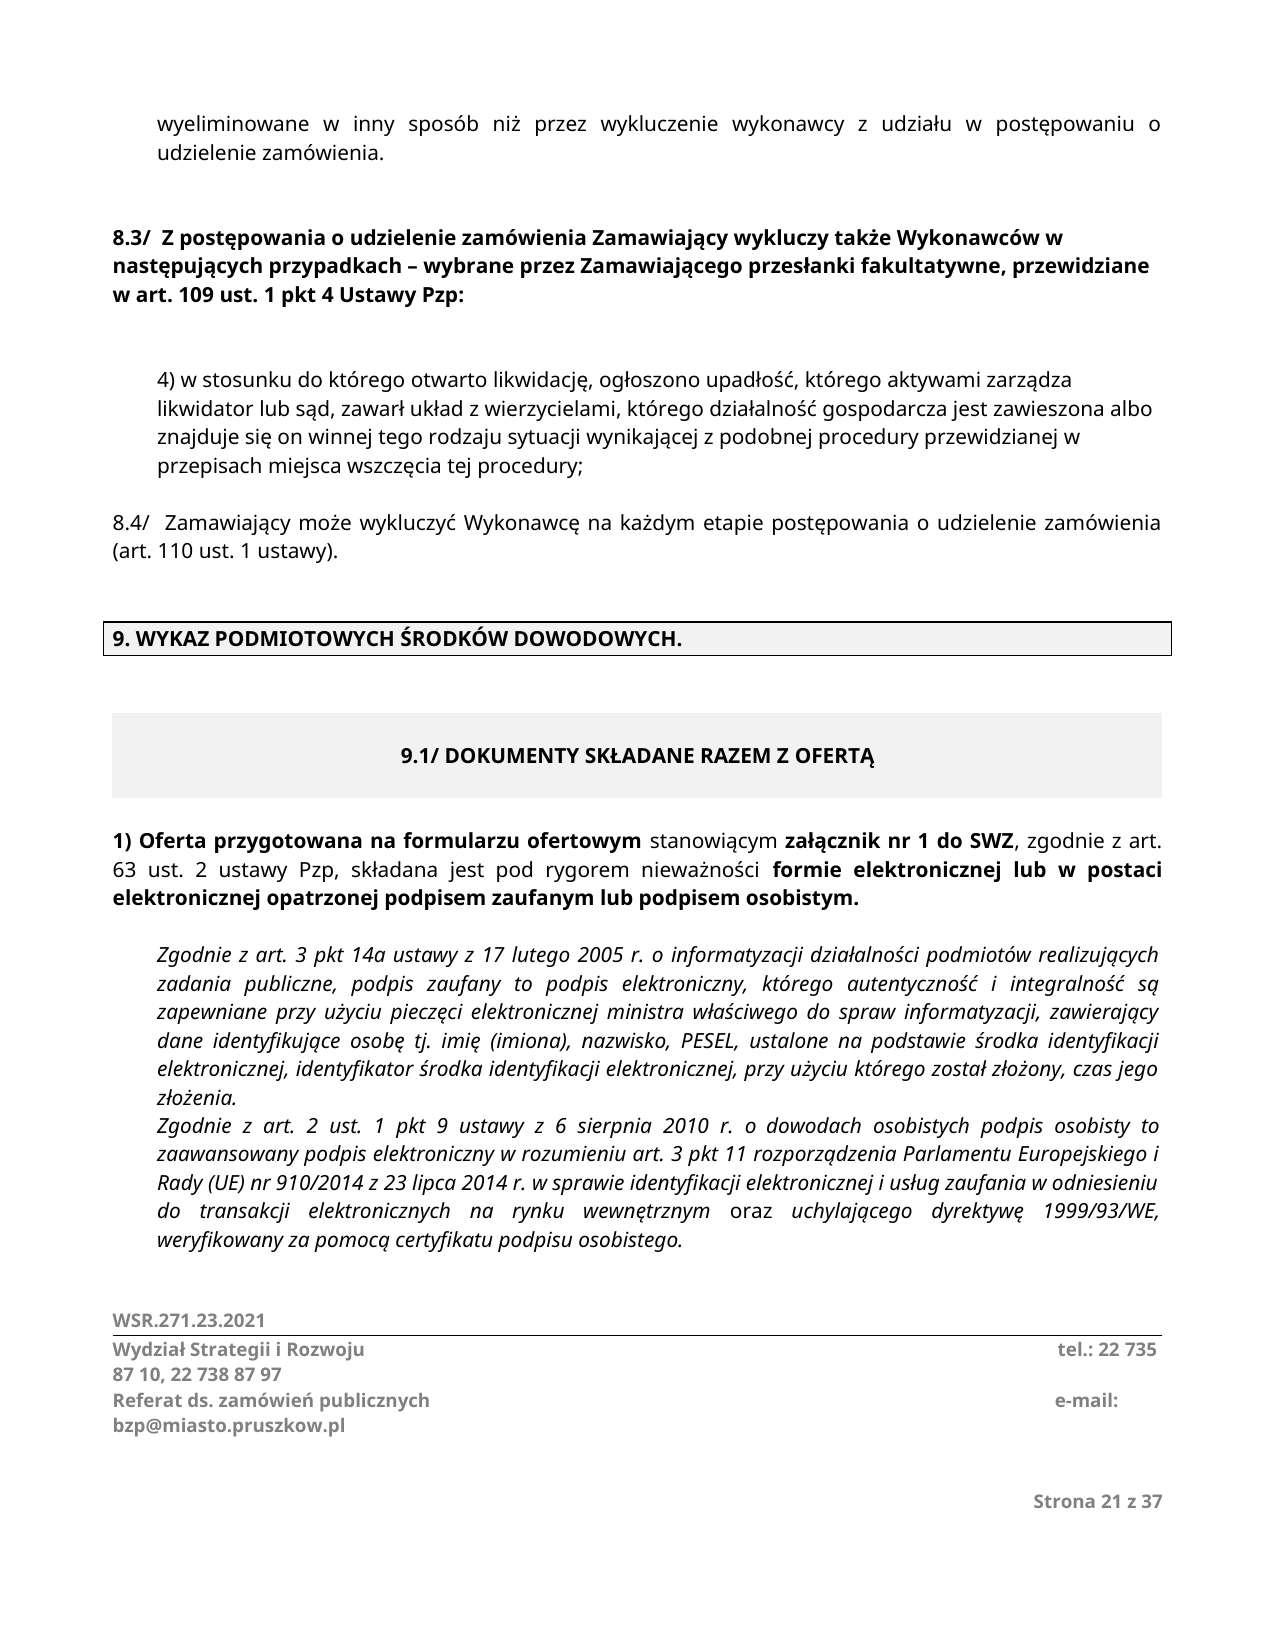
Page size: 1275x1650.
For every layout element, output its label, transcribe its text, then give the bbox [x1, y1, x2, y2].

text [157, 109, 1162, 166]
text 1) Oferta przygotowana na formularzu ofertowym stanowiącym załącznik nr 1 do SWZ, zgodnie z art. 63 ust. 2 ustawy Pzp, składana jest pod rygorem nieważności formie elektronicznej lub w postaci elektronicznej opatrzonej podpisem zaufanym lub podpisem osobistym. [112, 827, 1162, 912]
text 9.1/ DOKUMENTY SKŁADANE RAZEM Z OFERTĄ [112, 741, 1162, 770]
text Zgodnie z art. 2 ust. 1 pkt 9 ustawy z 6 sierpnia 2010 r. o dowodach osobistych podpis osobisty to zaawansowany podpis elektroniczny w rozumieniu art. 3 pkt 11 rozporządzenia Parlamentu Europejskiego i Rady (UE) nr 910/2014 z 23 lipca 2014 r. w sprawie identyfikacji elektronicznej i usług zaufania w odniesieniu do transakcji elektronicznych na rynku wewnętrznym oraz uchylającego dyrektywę 1999/93/WE, weryfikowany za pomocą certyfikatu podpisu osobistego. [157, 1111, 1162, 1253]
text 8.4/ Zamawiający może wykluczyć Wykonawcę na każdym etapie postępowania o udzielenie zamówienia (art. 110 ust. 1 ustawy). [112, 508, 1162, 564]
text 4) w stosunku do którego otwarto likwidację, ogłoszono upadłość, którego aktywami zarządza likwidator lub sąd, zawarł układ z wierzycielami, którego działalność gospodarcza jest zawieszona albo znajduje się on winnej tego rodzaju sytuacji wynikającej z podobnej procedury przewidzianej w przepisach miejsca wszczęcia tej procedury; [157, 365, 1162, 479]
text 9. WYKAZ PODMIOTOWYCH ŚRODKÓW DOWODOWYCH. [104, 623, 1171, 655]
text Zgodnie z art. 3 pkt 14a ustawy z 17 lutego 2005 r. o informatyzacji działalności podmiotów realizujących zadania publiczne, podpis zaufany to podpis elektroniczny, którego autentyczność i integralność są zapewniane przy użyciu pieczęci elektronicznej ministra właściwego do spraw informatyzacji, zawierający dane identyfikujące osobę tj. imię (imiona), nazwisko, PESEL, ustalone na podstawie środka identyfikacji elektronicznej, identyfikator środka identyfikacji elektronicznej, przy użyciu którego został złożony, czas jego złożenia. [157, 940, 1162, 1111]
text 8.3/ Z postępowania o udzielenie zamówienia Zamawiający wykluczy także Wykonawców w następujących przypadkach – wybrane przez Zamawiającego przesłanki fakultatywne, przewidziane w art. 109 ust. 1 pkt 4 Ustawy Pzp: [112, 223, 1162, 308]
